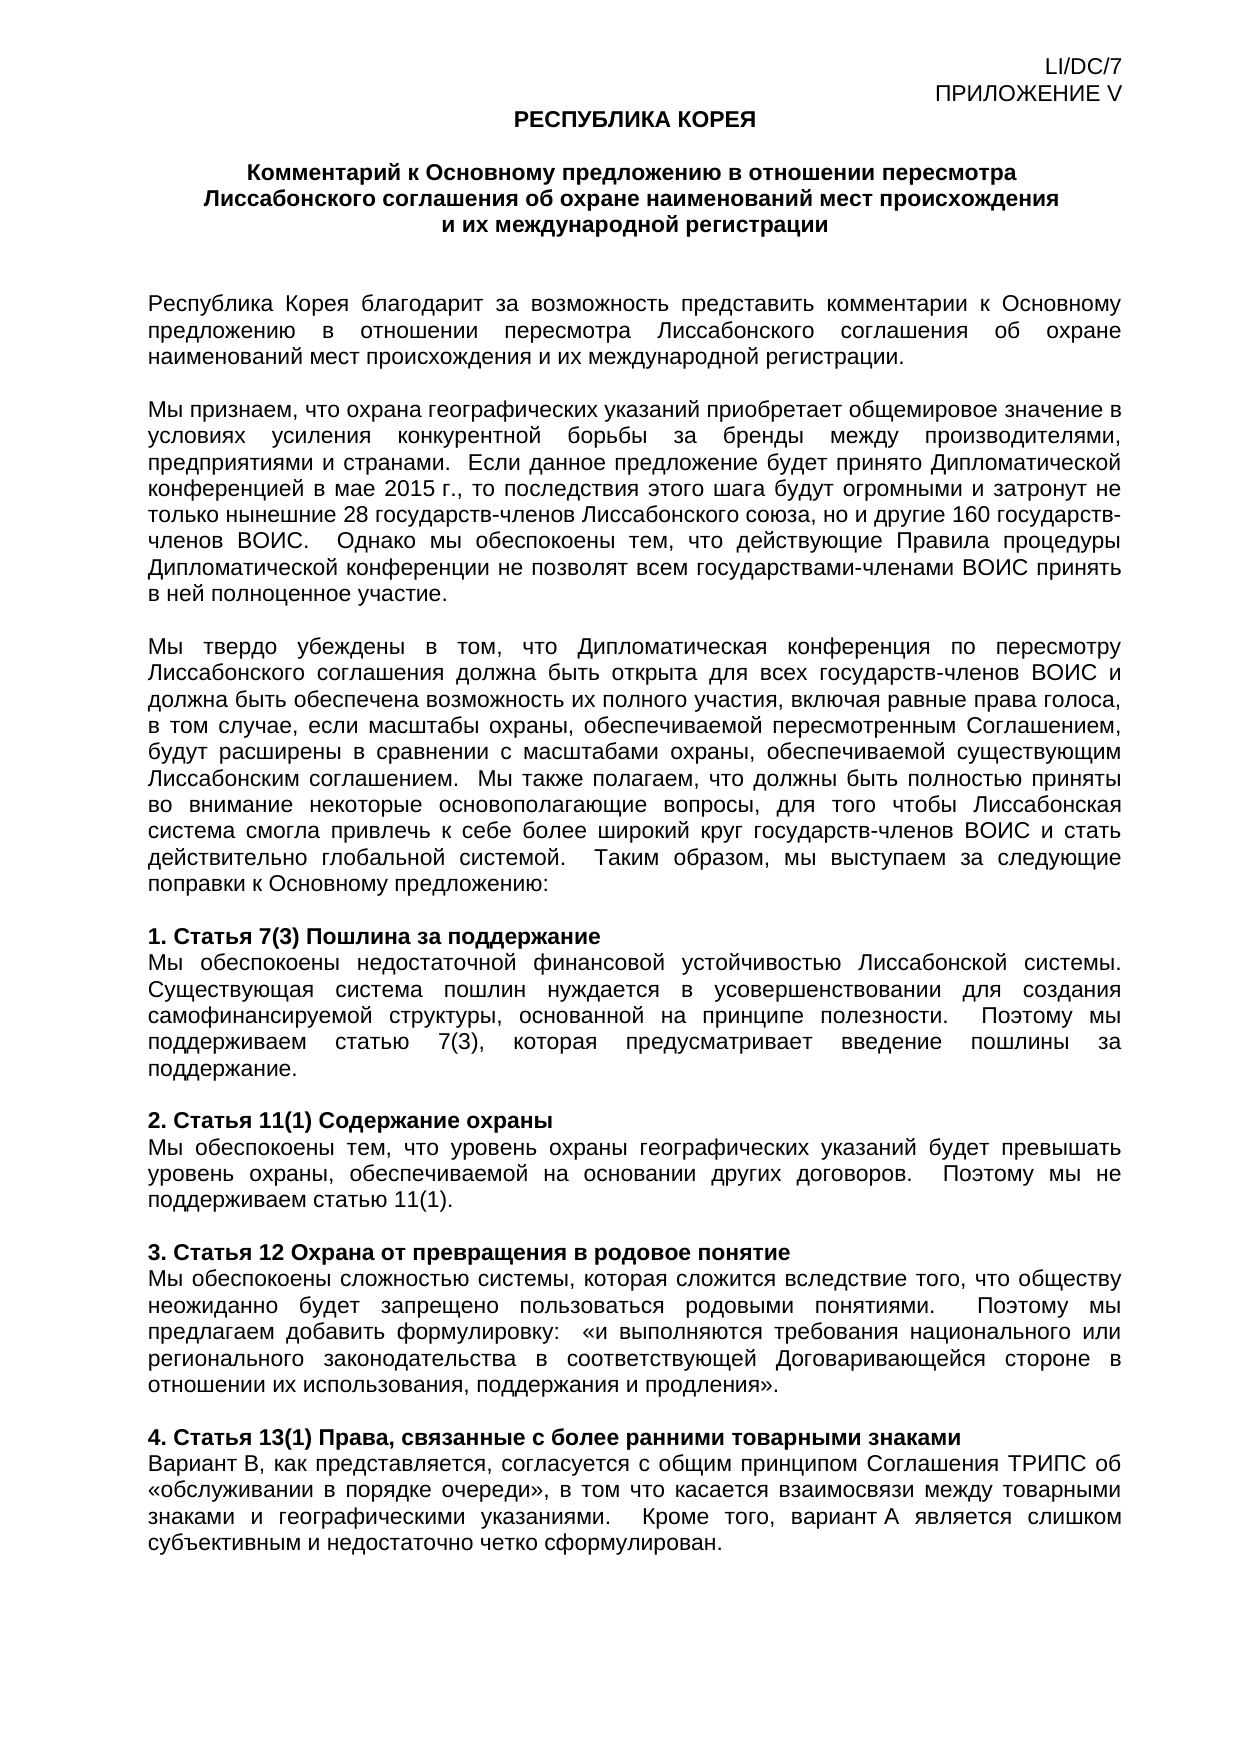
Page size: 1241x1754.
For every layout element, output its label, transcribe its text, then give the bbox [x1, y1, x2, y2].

text Комментарий к Основному предложению в отношении пересмотра Лиссабонского соглашения об охране наименований мест происхождения и их международной регистрации [148, 158, 1122, 238]
text 3. Статья 12 Охрана от превращения в родовое понятие [148, 1239, 1122, 1265]
text Вариант В, как представляется, согласуется с общим принципом Соглашения ТРИПС об «обслуживании в порядке очереди», в том что касается взаимосвязи между товарными знаками и географическими указаниями. Кроме того, вариант А является слишком субъективным и недостаточно четко сформулирован. [148, 1450, 1122, 1555]
text Мы обеспокоены сложностью системы, которая сложится вследствие того, что обществу неожиданно будет запрещено пользоваться родовыми понятиями. Поэтому мы предлагаем добавить формулировку: «и выполняются требования национального или регионального законодательства в соответствующей Договаривающейся стороне в отношении их использования, поддержания и продления». [148, 1265, 1122, 1397]
text Мы обеспокоены недостаточной финансовой устойчивостью Лиссабонской системы. Существующая система пошлин нуждается в усовершенствовании для создания самофинансируемой структуры, основанной на принципе полезности. Поэтому мы поддерживаем статью 7(3), которая предусматривает введение пошлины за поддержание. [148, 949, 1122, 1081]
text Мы признаем, что охрана географических указаний приобретает общемировое значение в условиях усиления конкурентной борьбы за бренды между производителями, предприятиями и странами. Если данное предложение будет принято Дипломатической конференцией в мае 2015 г., то последствия этого шага будут огромными и затронут не только нынешние 28 государств-членов Лиссабонского союза, но и другие 160 государств-членов ВОИС. Однако мы обеспокоены тем, что действующие Правила процедуры Дипломатической конференции не позволят всем государствами-членами ВОИС принять в ней полноценное участие. [148, 396, 1122, 607]
text Мы твердо убеждены в том, что Дипломатическая конференция по пересмотру Лиссабонского соглашения должна быть открыта для всех государств-членов ВОИС и должна быть обеспечена возможность их полного участия, включая равные права голоса, в том случае, если масштабы охраны, обеспечиваемой пересмотренным Соглашением, будут расширены в сравнении с масштабами охраны, обеспечиваемой существующим Лиссабонским соглашением. Мы также полагаем, что должны быть полностью приняты во внимание некоторые основополагающие вопросы, для того чтобы Лиссабонская система смогла привлечь к себе более широкий круг государств-членов ВОИС и стать действительно глобальной системой. Таким образом, мы выступаем за следующие поправки к Основному предложению: [148, 633, 1122, 896]
text РЕСПУБЛИКА КОРЕЯ [148, 106, 1122, 132]
text 4. Статья 13(1) Права, связанные с более ранними товарными знаками [148, 1423, 1122, 1450]
list Статья 7(3) Пошлина за поддержание [148, 923, 1122, 949]
text 2. Статья 11(1) Содержание охраны [148, 1107, 1122, 1134]
text Мы обеспокоены тем, что уровень охраны географических указаний будет превышать уровень охраны, обеспечиваемой на основании других договоров. Поэтому мы не поддерживаем статью 11(1). [148, 1134, 1122, 1213]
text Республика Корея благодарит за возможность представить комментарии к Основному предложению в отношении пересмотра Лиссабонского соглашения об охране наименований мест происхождения и их международной регистрации. [148, 290, 1122, 369]
